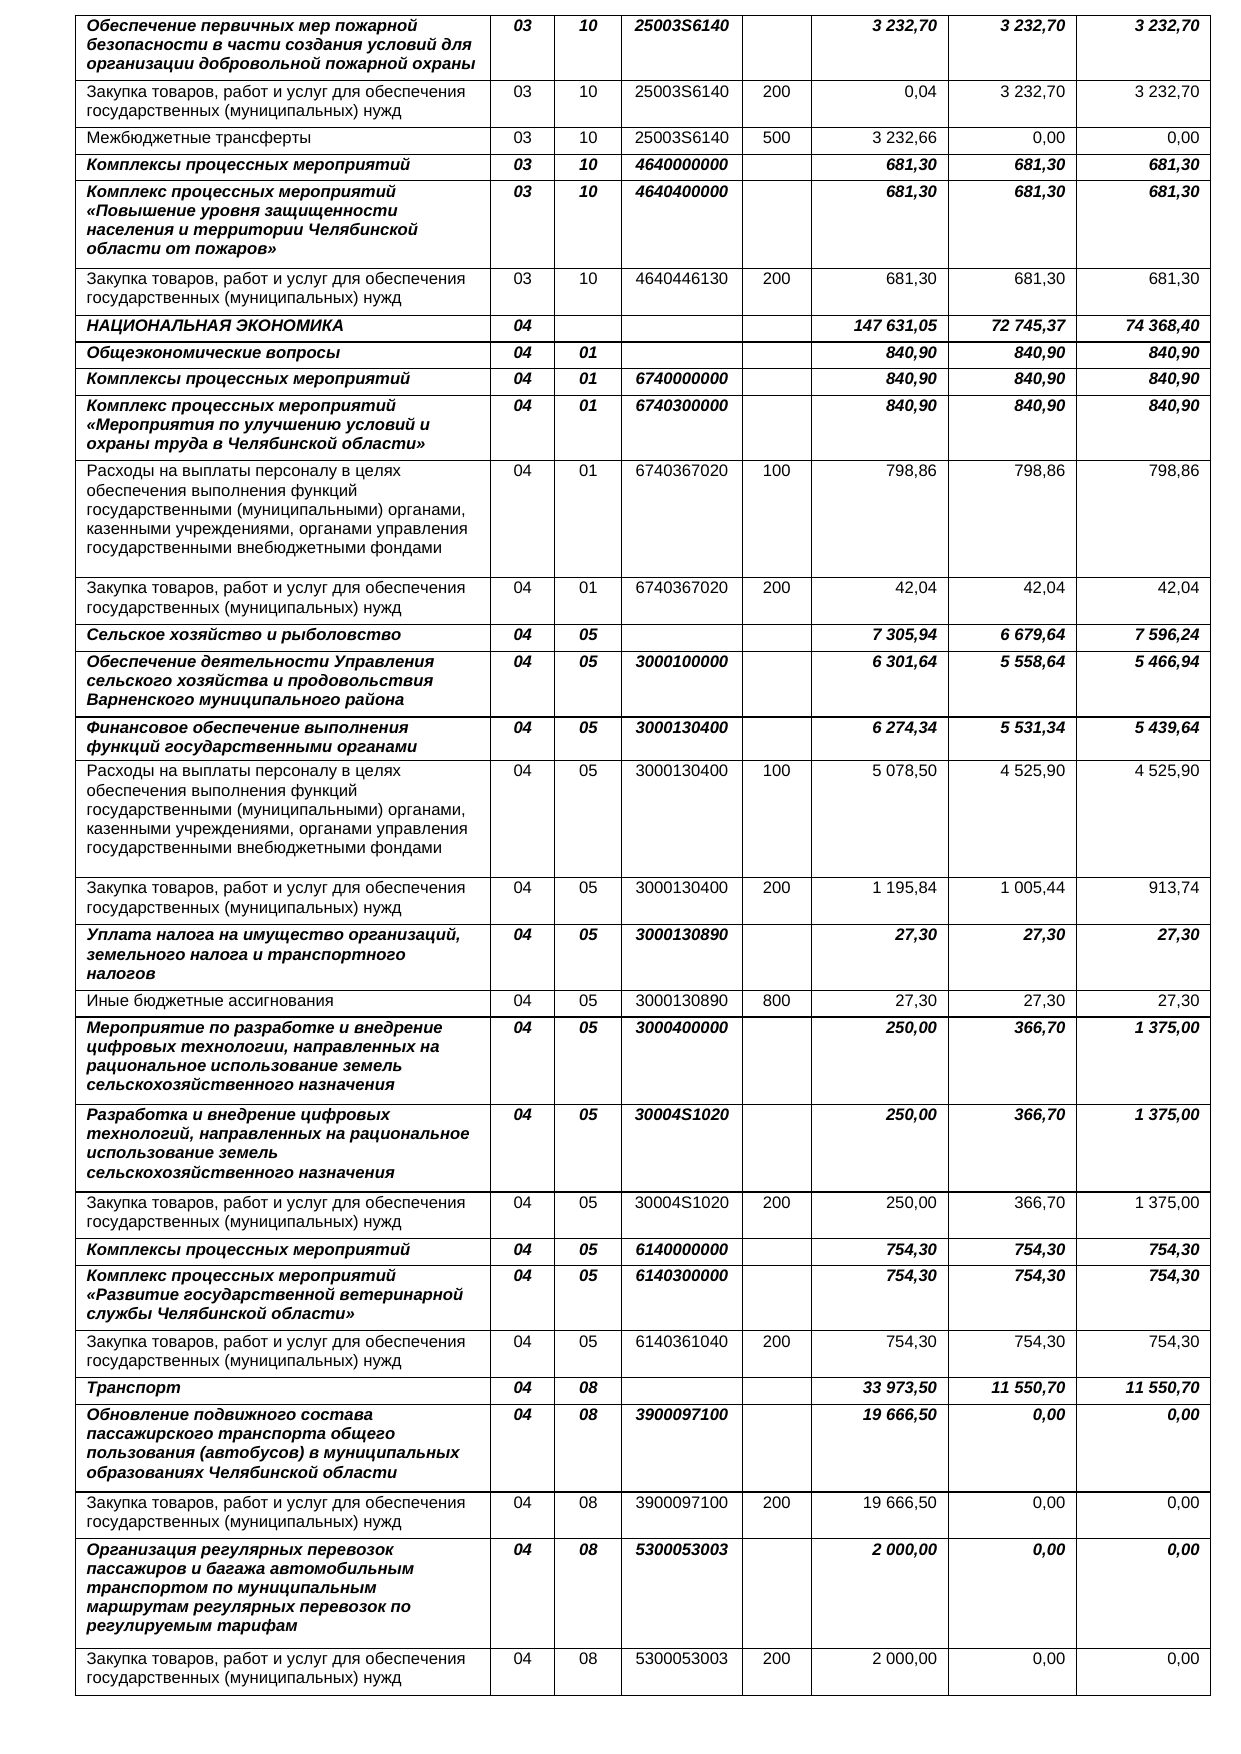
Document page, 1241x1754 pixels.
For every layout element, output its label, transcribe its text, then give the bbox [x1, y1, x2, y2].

table_cell Закупка товаров, работ и услуг для обеспечения государственных (муниципальных) нужд [76, 1193, 490, 1238]
table_cell НАЦИОНАЛЬНАЯ ЭКОНОМИКА [76, 316, 490, 341]
table_cell Мероприятие по разработке и внедрение цифровых технологии, направленных на рациональное использование земель сельскохозяйственного назначения [76, 1018, 490, 1104]
table_cell 05 [555, 991, 621, 1016]
table_cell 74 368,40 [1077, 316, 1210, 341]
table_cell [743, 625, 811, 651]
table_cell [1211, 15, 1240, 80]
table_cell 800 [743, 991, 811, 1016]
table_cell [1211, 990, 1240, 1016]
table_cell Закупка товаров, работ и услуг для обеспечения государственных (муниципальных) нужд [76, 878, 490, 924]
table_cell 05 [555, 878, 621, 924]
table_cell 3000130400 [622, 718, 742, 760]
table_cell 04 [491, 1405, 554, 1491]
table_cell 05 [555, 925, 621, 990]
table_cell 08 [555, 1539, 621, 1648]
table_cell Разработка и внедрение цифровых технологий, направленных на рациональное использование земель сельскохозяйственного назначения [76, 1105, 490, 1191]
table_cell 250,00 [812, 1193, 948, 1238]
table_cell [1211, 268, 1240, 315]
table_cell 04 [491, 461, 554, 577]
table_cell 0,00 [1077, 1649, 1210, 1694]
table_cell 03 [491, 81, 554, 127]
table_cell 754,30 [1077, 1239, 1210, 1265]
table_cell 200 [743, 269, 811, 315]
table_cell 04 [491, 991, 554, 1016]
table_cell 03 [491, 155, 554, 180]
table_cell [622, 343, 742, 368]
table_cell 5 558,64 [949, 652, 1076, 716]
table_cell 200 [743, 81, 811, 127]
table_cell [743, 1018, 811, 1104]
table_cell Закупка товаров, работ и услуг для обеспечения государственных (муниципальных) нужд [76, 269, 490, 315]
table_cell 200 [743, 1331, 811, 1377]
table_cell Транспорт [76, 1378, 490, 1404]
table_cell [743, 1405, 811, 1491]
table_cell Межбюджетные трансферты [76, 128, 490, 154]
table_cell [1211, 1265, 1240, 1330]
table_cell 4640400000 [622, 181, 742, 268]
table_cell 7 305,94 [812, 625, 948, 651]
table_cell 913,74 [1077, 878, 1210, 924]
table_cell 681,30 [949, 269, 1076, 315]
table_cell 3 232,66 [812, 128, 948, 154]
table_cell 05 [555, 1105, 621, 1191]
table_cell Обеспечение деятельности Управления сельского хозяйства и продовольствия Варненского муниципального района [76, 652, 490, 716]
table_cell 04 [491, 1331, 554, 1377]
table_cell 5 439,64 [1077, 718, 1210, 760]
table_cell 100 [743, 461, 811, 577]
table_cell 04 [491, 343, 554, 368]
table_cell Сельское хозяйство и рыболовство [76, 625, 490, 651]
table_cell 1 005,44 [949, 878, 1076, 924]
table_cell 42,04 [1077, 578, 1210, 624]
table_cell 33 973,50 [812, 1378, 948, 1404]
table_cell [622, 1378, 742, 1404]
table_cell 6 679,64 [949, 625, 1076, 651]
table_cell 681,30 [949, 181, 1076, 268]
table_cell 11 550,70 [1077, 1378, 1210, 1404]
table_cell 42,04 [812, 578, 948, 624]
table_cell 4640000000 [622, 155, 742, 180]
table_cell 4 525,90 [949, 761, 1076, 877]
table_cell 08 [555, 1378, 621, 1404]
table_cell 19 666,50 [812, 1493, 948, 1538]
table_cell [743, 1378, 811, 1404]
table_cell [743, 343, 811, 368]
table_cell 3 232,70 [1077, 16, 1210, 80]
table_cell 200 [743, 1493, 811, 1538]
table_cell [1211, 315, 1240, 341]
table_cell 3 232,70 [812, 16, 948, 80]
table_cell Общеэкономические вопросы [76, 343, 490, 368]
table_cell 27,30 [812, 925, 948, 990]
table_cell 2 000,00 [812, 1649, 948, 1694]
table_cell 3000100000 [622, 652, 742, 716]
table_cell [1211, 1538, 1240, 1648]
table_cell 0,00 [949, 1649, 1076, 1694]
table_cell 840,90 [949, 396, 1076, 460]
table_cell 25003S6140 [622, 81, 742, 127]
table_cell [743, 718, 811, 760]
table_cell 0,00 [949, 1493, 1076, 1538]
table_cell 10 [555, 16, 621, 80]
table_cell 754,30 [1077, 1331, 1210, 1377]
table_cell 19 666,50 [812, 1405, 948, 1491]
table_cell 2 000,00 [812, 1539, 948, 1648]
table_cell 681,30 [1077, 181, 1210, 268]
table_cell 840,90 [1077, 369, 1210, 394]
table_cell [1211, 1377, 1240, 1404]
table_cell [1211, 1104, 1240, 1191]
table_cell 6 274,34 [812, 718, 948, 760]
table_cell 0,00 [1077, 128, 1210, 154]
table_cell 01 [555, 396, 621, 460]
table_cell 01 [555, 461, 621, 577]
table_cell 04 [491, 1105, 554, 1191]
table_cell 3000130400 [622, 761, 742, 877]
table_cell 04 [491, 1266, 554, 1330]
table_cell 681,30 [812, 269, 948, 315]
table_cell 4 525,90 [1077, 761, 1210, 877]
table_cell 25003S6140 [622, 16, 742, 80]
table_cell 3000130890 [622, 925, 742, 990]
table_cell 10 [555, 155, 621, 180]
table_cell 3 232,70 [949, 16, 1076, 80]
table_cell 3000130890 [622, 991, 742, 1016]
table_cell [743, 1239, 811, 1265]
table_cell [1211, 1191, 1240, 1238]
table_cell 250,00 [812, 1105, 948, 1191]
table_cell 681,30 [812, 181, 948, 268]
table_cell [1211, 760, 1240, 877]
table_cell 05 [555, 761, 621, 877]
table_cell [743, 16, 811, 80]
table_cell 05 [555, 1018, 621, 1104]
table_cell 04 [491, 652, 554, 716]
table_cell 01 [555, 369, 621, 394]
table_cell [743, 396, 811, 460]
table_cell 04 [491, 316, 554, 341]
table_cell 5 531,34 [949, 718, 1076, 760]
table_cell Обновление подвижного состава пассажирского транспорта общего пользования (автобусов) в муниципальных образованиях Челябинской области [76, 1405, 490, 1491]
table_cell [1211, 1648, 1240, 1694]
table_cell 04 [491, 578, 554, 624]
table_cell 05 [555, 1239, 621, 1265]
table_cell Закупка товаров, работ и услуг для обеспечения государственных (муниципальных) нужд [76, 578, 490, 624]
table_cell [743, 155, 811, 180]
table_cell 754,30 [812, 1266, 948, 1330]
table_cell 681,30 [949, 155, 1076, 180]
table_cell 10 [555, 269, 621, 315]
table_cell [76, 1649, 490, 1694]
table_cell [743, 1105, 811, 1191]
table_cell 05 [555, 1193, 621, 1238]
table_cell 681,30 [812, 155, 948, 180]
table_cell Закупка товаров, работ и услуг для обеспечения государственных (муниципальных) нужд [76, 1493, 490, 1538]
table_cell 754,30 [812, 1239, 948, 1265]
table_cell 01 [555, 578, 621, 624]
table_cell 840,90 [949, 343, 1076, 368]
table_cell 6740300000 [622, 396, 742, 460]
table_cell 04 [491, 1649, 554, 1694]
table_cell 0,00 [1077, 1539, 1210, 1648]
table_cell 754,30 [1077, 1266, 1210, 1330]
table_cell 04 [491, 625, 554, 651]
table_cell 6740000000 [622, 369, 742, 394]
table_cell 01 [555, 343, 621, 368]
table_cell 1 195,84 [812, 878, 948, 924]
table_cell 5 078,50 [812, 761, 948, 877]
table_cell [1211, 924, 1240, 990]
table_cell 08 [555, 1493, 621, 1538]
table_cell 0,00 [949, 1539, 1076, 1648]
table_cell 366,70 [949, 1193, 1076, 1238]
table_cell 05 [555, 718, 621, 760]
table_cell 11 550,70 [949, 1378, 1076, 1404]
table_cell 500 [743, 128, 811, 154]
table_cell 3000130400 [622, 878, 742, 924]
table_cell 08 [555, 1405, 621, 1491]
table_cell 0,00 [1077, 1405, 1210, 1491]
table_cell 798,86 [949, 461, 1076, 577]
table_cell Комплексы процессных мероприятий [76, 155, 490, 180]
table_cell [1211, 1238, 1240, 1265]
table_cell 04 [491, 1193, 554, 1238]
table_cell 04 [491, 1239, 554, 1265]
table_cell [76, 81, 490, 127]
table_cell [1211, 180, 1240, 268]
table_cell 5300053003 [622, 1649, 742, 1694]
table_cell 0,00 [1077, 1493, 1210, 1538]
table_cell [1211, 368, 1240, 394]
table_cell 5300053003 [622, 1539, 742, 1648]
table_cell 10 [555, 128, 621, 154]
table_cell 04 [491, 925, 554, 990]
table_cell 366,70 [949, 1105, 1076, 1191]
table_cell [1211, 127, 1240, 154]
table_cell 04 [491, 718, 554, 760]
table_cell [1211, 80, 1240, 127]
table_cell Финансовое обеспечение выполнения функций государственными органами [76, 718, 490, 760]
table_cell 4640446130 [622, 269, 742, 315]
table_cell 10 [555, 181, 621, 268]
table_cell 798,86 [1077, 461, 1210, 577]
table_cell 0,04 [812, 81, 948, 127]
table_cell 840,90 [1077, 396, 1210, 460]
table_cell 03 [491, 128, 554, 154]
table_cell 840,90 [1077, 343, 1210, 368]
table_cell 3 232,70 [949, 81, 1076, 127]
table_cell [1211, 154, 1240, 180]
table_cell [1211, 460, 1240, 577]
table_cell 1 375,00 [1077, 1193, 1210, 1238]
table_cell 10 [555, 81, 621, 127]
table_cell 27,30 [949, 991, 1076, 1016]
table_cell 27,30 [812, 991, 948, 1016]
table_cell 7 596,24 [1077, 625, 1210, 651]
table_cell 840,90 [949, 369, 1076, 394]
table_cell 840,90 [812, 343, 948, 368]
table_cell 798,86 [812, 461, 948, 577]
table_cell [743, 1266, 811, 1330]
table_cell [1211, 1016, 1240, 1104]
table_cell 200 [743, 1193, 811, 1238]
table_cell 754,30 [812, 1331, 948, 1377]
table_cell 05 [555, 652, 621, 716]
table_cell 04 [491, 369, 554, 394]
table_cell 1 375,00 [1077, 1105, 1210, 1191]
table_cell 08 [555, 1649, 621, 1694]
table_cell [1211, 395, 1240, 460]
table_cell Комплекс процессных мероприятий «Мероприятия по улучшению условий и охраны труда в Челябинской области» [76, 396, 490, 460]
table_cell 3900097100 [622, 1493, 742, 1538]
table_cell 6140000000 [622, 1239, 742, 1265]
table_cell 250,00 [812, 1018, 948, 1104]
table_cell 25003S6140 [622, 128, 742, 154]
table_cell 04 [491, 1493, 554, 1538]
table_cell 754,30 [949, 1331, 1076, 1377]
table_cell Комплекс процессных мероприятий «Развитие государственной ветеринарной службы Челябинской области» [76, 1266, 490, 1330]
table_cell [743, 1539, 811, 1648]
table_cell 840,90 [812, 369, 948, 394]
table_cell 681,30 [1077, 269, 1210, 315]
table_cell 04 [491, 1018, 554, 1104]
table_cell [622, 316, 742, 341]
table_cell 200 [743, 578, 811, 624]
table_cell 6 301,64 [812, 652, 948, 716]
table_cell [1211, 651, 1240, 716]
table_cell 03 [491, 16, 554, 80]
table_cell 200 [743, 1649, 811, 1694]
table_cell [743, 181, 811, 268]
table_cell 05 [555, 1266, 621, 1330]
table_cell Обеспечение первичных мер пожарной безопасности в части создания условий для организации добровольной пожарной охраны [76, 16, 490, 80]
table_cell 0,00 [949, 1405, 1076, 1491]
table_cell Уплата налога на имущество организаций, земельного налога и транспортного налогов [76, 925, 490, 990]
table_cell 366,70 [949, 1018, 1076, 1104]
table_cell Комплекс процессных мероприятий «Повышение уровня защищенности населения и территории Челябинской области от пожаров» [76, 181, 490, 268]
table_cell [1211, 1330, 1240, 1377]
table_cell 04 [491, 878, 554, 924]
table_cell 5 466,94 [1077, 652, 1210, 716]
table_cell [1211, 624, 1240, 651]
table_cell 6740367020 [622, 461, 742, 577]
table_cell 147 631,05 [812, 316, 948, 341]
table_cell [1211, 341, 1240, 368]
table_cell 200 [743, 878, 811, 924]
table_cell 1 375,00 [1077, 1018, 1210, 1104]
table_cell [1211, 1404, 1240, 1491]
table_cell 6140361040 [622, 1331, 742, 1377]
table_cell [1211, 877, 1240, 924]
table_cell 681,30 [1077, 155, 1210, 180]
table_cell 72 745,37 [949, 316, 1076, 341]
table_cell Комплексы процессных мероприятий [76, 1239, 490, 1265]
table_cell 04 [491, 1539, 554, 1648]
table_cell 04 [491, 761, 554, 877]
table_cell 3 232,70 [1077, 81, 1210, 127]
table_cell Закупка товаров, работ и услуг для обеспечения государственных (муниципальных) нужд [76, 1331, 490, 1377]
table_cell [743, 369, 811, 394]
table_cell Комплексы процессных мероприятий [76, 369, 490, 394]
table_cell [1211, 1491, 1240, 1538]
table_cell 27,30 [1077, 925, 1210, 990]
table_cell [555, 316, 621, 341]
table_cell 03 [491, 269, 554, 315]
table_cell 03 [491, 181, 554, 268]
table_cell 04 [491, 396, 554, 460]
table_cell 42,04 [949, 578, 1076, 624]
table_cell 05 [555, 1331, 621, 1377]
table_cell 100 [743, 761, 811, 877]
table_cell 6740367020 [622, 578, 742, 624]
table_cell 04 [491, 1378, 554, 1404]
table_cell 30004S1020 [622, 1193, 742, 1238]
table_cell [76, 1539, 490, 1648]
table_cell 3000400000 [622, 1018, 742, 1104]
table_cell [743, 652, 811, 716]
table_cell 30004S1020 [622, 1105, 742, 1191]
table_cell 27,30 [1077, 991, 1210, 1016]
table_cell 3900097100 [622, 1405, 742, 1491]
table_cell [1211, 577, 1240, 624]
table_cell [622, 625, 742, 651]
table_cell Иные бюджетные ассигнования [76, 991, 490, 1016]
table_cell 754,30 [949, 1239, 1076, 1265]
table_cell [743, 925, 811, 990]
table_cell 6140300000 [622, 1266, 742, 1330]
table_cell 840,90 [812, 396, 948, 460]
table_cell [743, 316, 811, 341]
table_cell [1211, 716, 1240, 760]
table_cell 0,00 [949, 128, 1076, 154]
table_cell 27,30 [949, 925, 1076, 990]
table_cell 05 [555, 625, 621, 651]
table_cell 754,30 [949, 1266, 1076, 1330]
